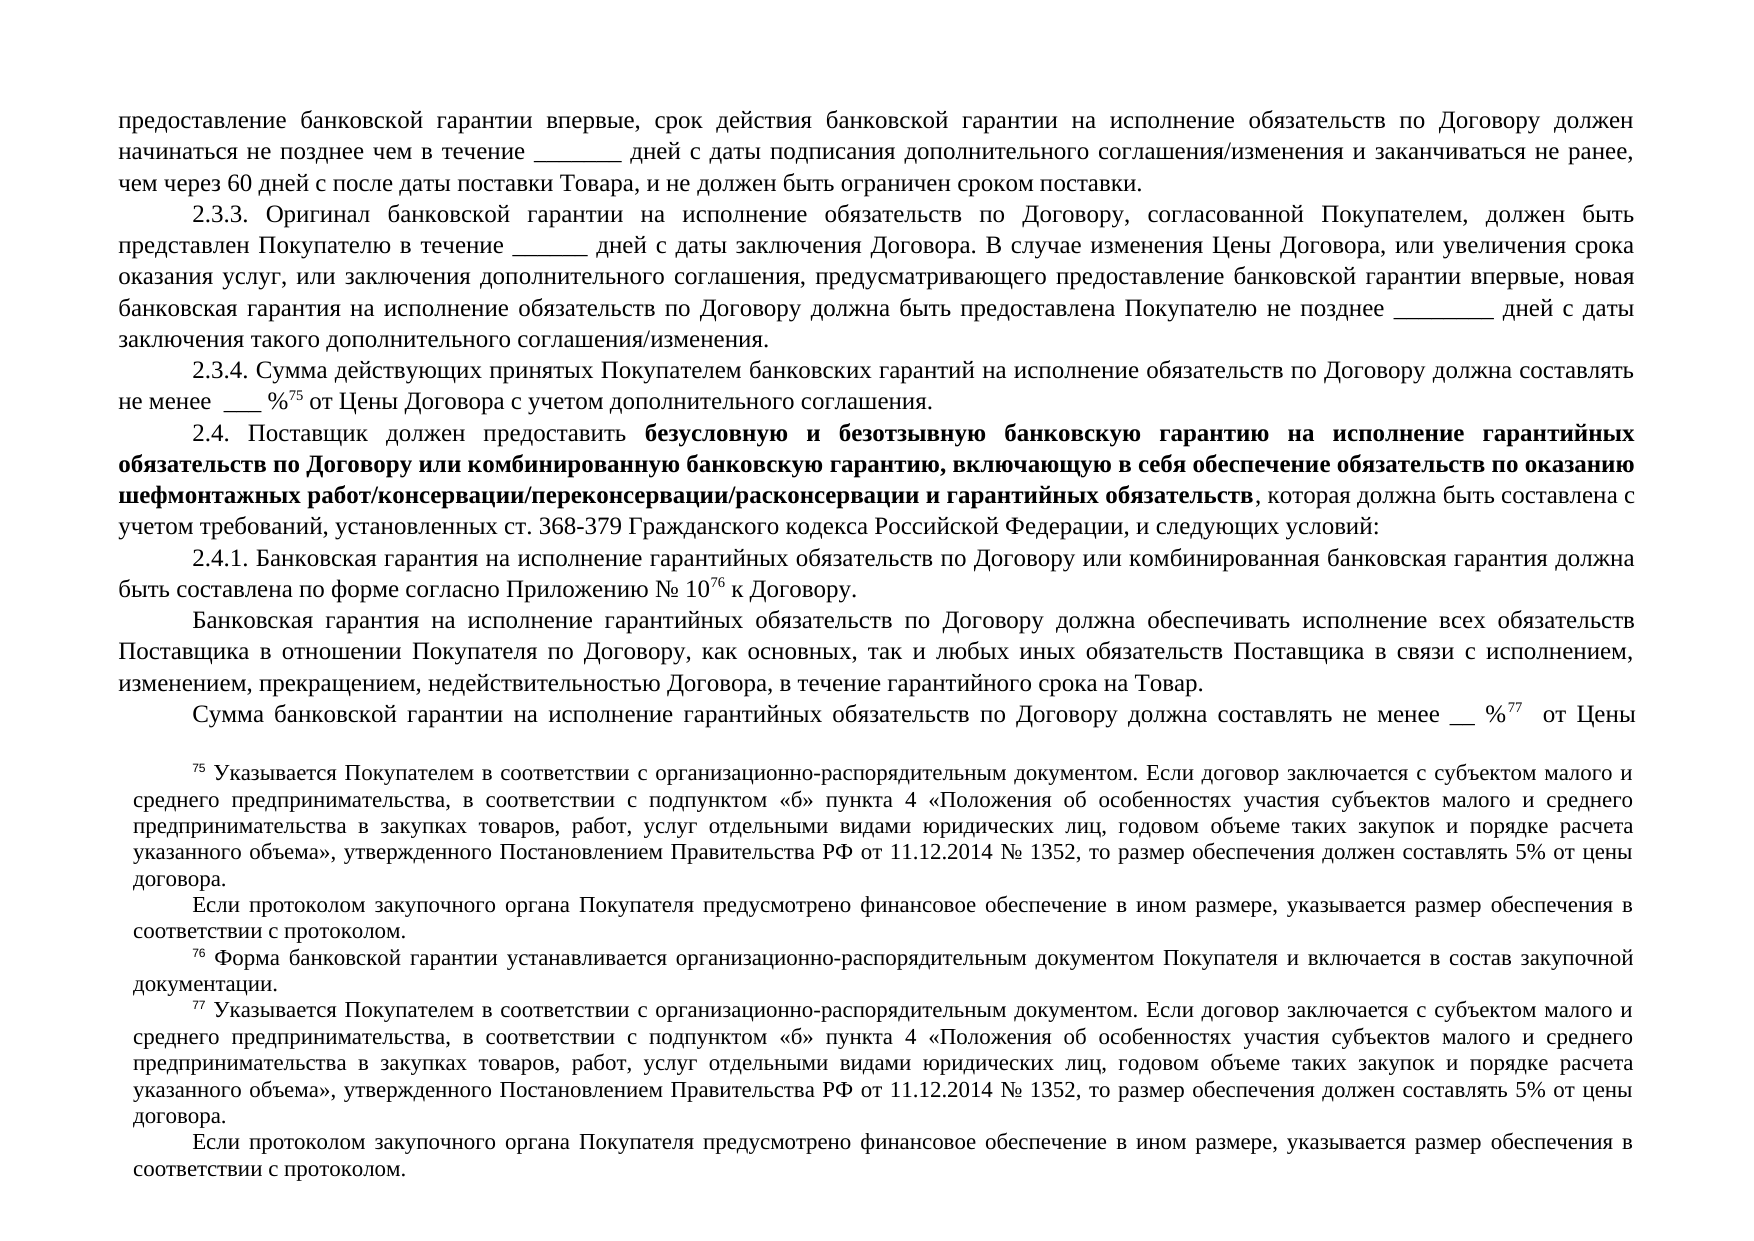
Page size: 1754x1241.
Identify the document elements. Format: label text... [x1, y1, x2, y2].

text Банковская гарантия на исполнение гарантийных обязательств по Договору должна обеспечивать исполнение всех обязательств Поставщика в отношении Покупателя по Договору, как основных, так и любых иных обязательств Поставщика в связи с исполнением, изменением, прекращением, недействительностью Договора, в течение гарантийного срока на Товар. [118, 603, 1636, 697]
list 2.3.3. Оригинал банковской гарантии на исполнение обязательств по Договору, согласованной Покупателем, должен быть представлен Покупателю в течение ______ дней с даты заключения Договора. В случае изменения Цены Договора, или увеличения срока оказания услуг, или заключения дополнительного соглашения, предусматривающего предоставление банковской гарантии впервые, новая банковская гарантия на исполнение обязательств по Договору должна быть предоставлена Покупателю не позднее ________ дней с даты заключения такого дополнительного соглашения/изменения. [118, 197, 1636, 353]
text Сумма банковской гарантии на исполнение гарантийных обязательств по Договору должна составлять не менее __ % от Цены Договора. [118, 697, 1636, 728]
list 2.3.4. Сумма действующих принятых Покупателем банковских гарантий на исполнение обязательств по Договору должна составлять не менее ___ % от Цены Договора с учетом дополнительного соглашения. [118, 353, 1636, 416]
list 2.4.1. Банковская гарантия на исполнение гарантийных обязательств по Договору или комбинированная банковская гарантия должна быть составлена по форме согласно Приложению № 10 к Договору. [118, 541, 1636, 603]
list 2.4. Поставщик должен предоставить безусловную и безотзывную банковскую гарантию на исполнение гарантийных обязательств по Договору или комбинированную банковскую гарантию, включающую в себя обеспечение обязательств по оказанию шефмонтажных работ/консервации/переконсервации/расконсервации и гарантийных обязательств, которая должна быть составлена с учетом требований, установленных ст. 368-379 Гражданского кодекса Российской Федерации, и следующих условий: [118, 416, 1636, 541]
list 2.3.2. Срок действия банковской гарантии на исполнение обязательств по Договору должен начинаться не позднее ______ дней с даты заключения Договора и заканчиваться не ранее, чем через 60 дней после даты поставки, и не должен быть ограничен сроком поставки. Допускается по согласованию с Покупателем предоставление банковской гарантии на исполнение обязательств по Договору на часть данного срока, в этом случае срок действия банковской гарантии не должен быть менее 1 года с даты вступления ее в силу. В таком случае Поставщик обязан заменить указанную банковскую гарантию не позднее, чем за 60 дней до окончания срока ее действия. В случае изменения Цены Договора, или увеличения срока оказания услуг, или заключения дополнительного соглашения, предусматривающего предоставление банковской гарантии впервые, срок действия банковской гарантии на исполнение обязательств по Договору должен начинаться не позднее чем в течение _______ дней с даты подписания дополнительного соглашения/изменения и заканчиваться не ранее, чем через 60 дней с после даты поставки Товара, и не должен быть ограничен сроком поставки. [118, 103, 1636, 197]
